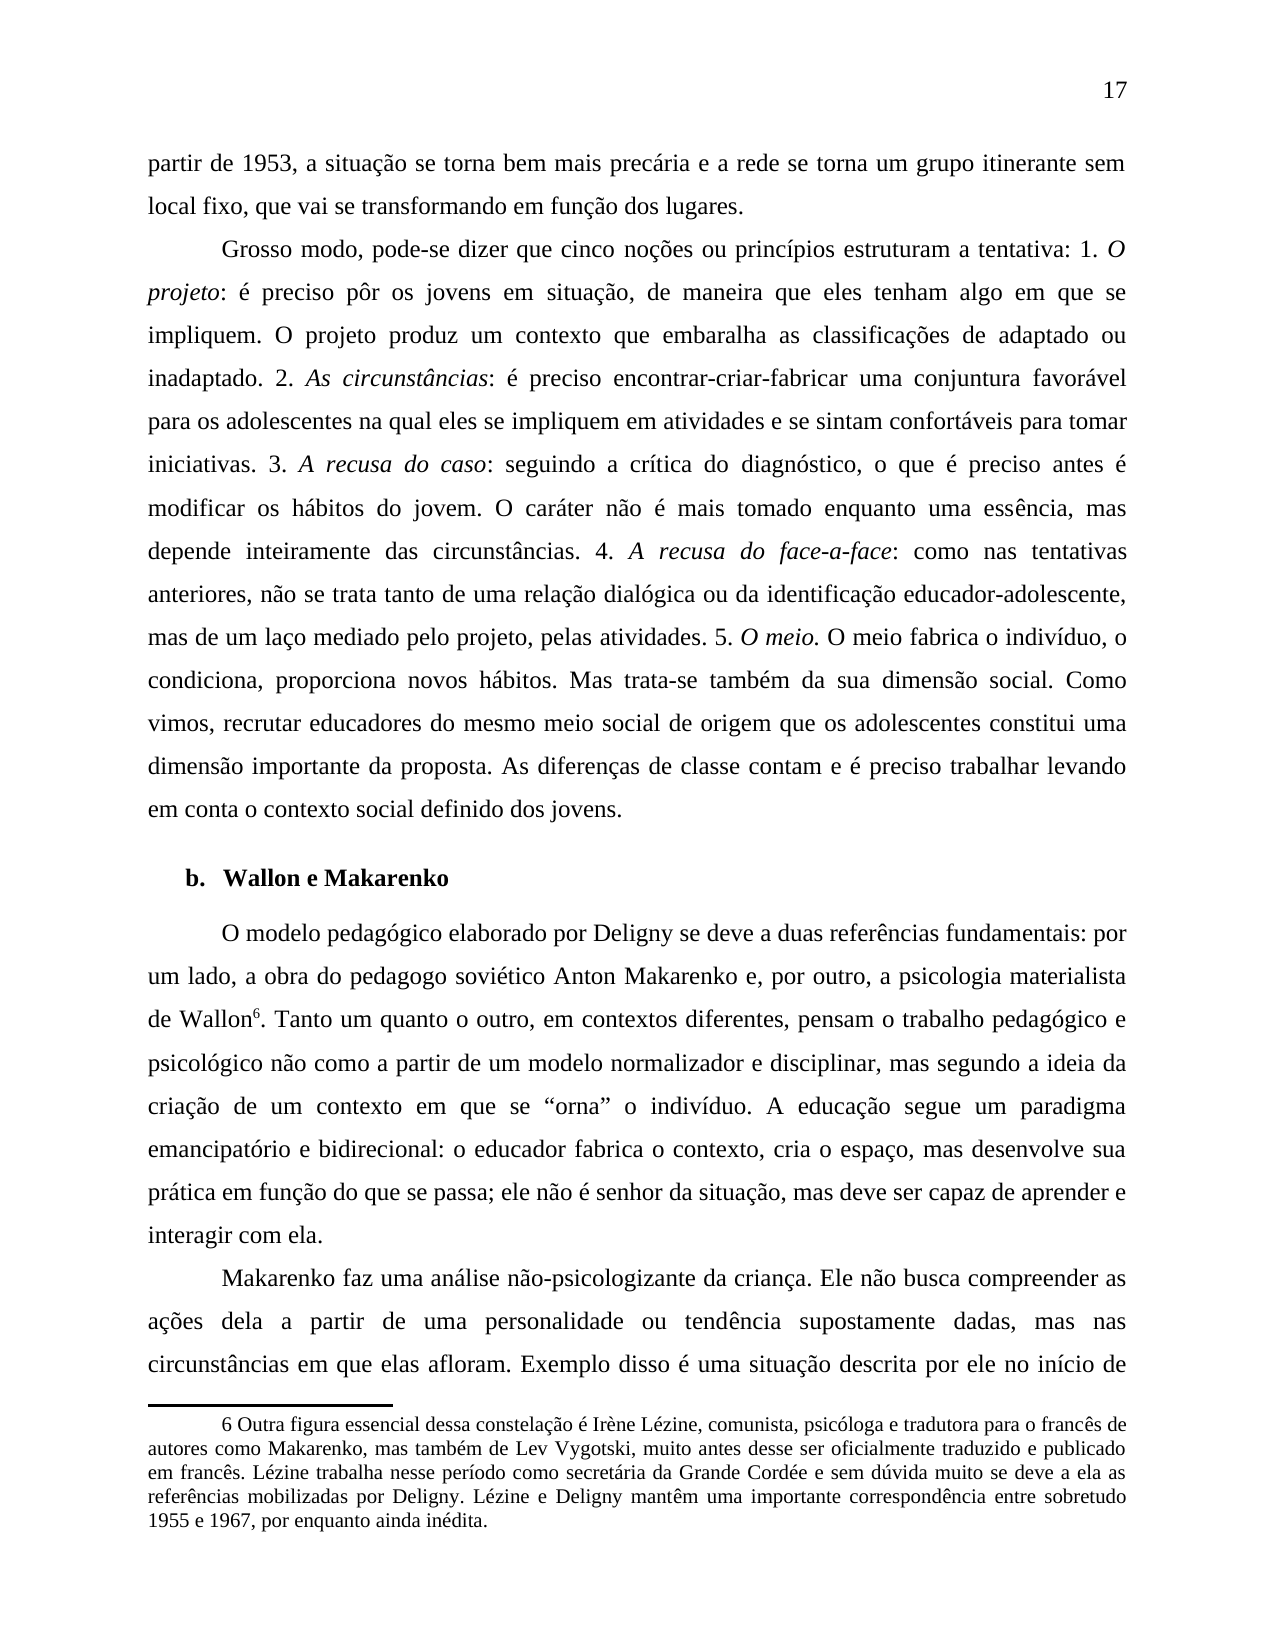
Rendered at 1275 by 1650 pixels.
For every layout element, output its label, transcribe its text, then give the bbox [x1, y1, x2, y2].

text O modelo pedagógico elaborado por Deligny se deve a duas referências fundamentais: por um lado, a obra do pedagogo soviético Anton Makarenko e, por outro, a psicologia materialista de Wallon. Tanto um quanto o outro, em contextos diferentes, pensam o trabalho pedagógico e psicológico não como a partir de um modelo normalizador e disciplinar, mas segundo a ideia da criação de um contexto em que se “orna” o indivíduo. A educação segue um paradigma emancipatório e bidirecional: o educador fabrica o contexto, cria o espaço, mas desenvolve sua prática em função do que se passa; ele não é senhor da situação, mas deve ser capaz de aprender e interagir com ela. [148, 918, 1127, 1249]
text Grosso modo, pode-se dizer que cinco noções ou princípios estruturam a tentativa: 1. O projeto: é preciso pôr os jovens em situação, de maneira que eles tenham algo em que se impliquem. O projeto produz um contexto que embaralha as classificações de adaptado ou inadaptado. 2. As circunstâncias: é preciso encontrar-criar-fabricar uma conjuntura favorável para os adolescentes na qual eles se impliquem em atividades e se sintam confortáveis para tomar iniciativas. 3. A recusa do caso: seguindo a crítica do diagnóstico, o que é preciso antes é modificar os hábitos do jovem. O caráter não é mais tomado enquanto uma essência, mas depende inteiramente das circunstâncias. 4. A recusa do face-a-face: como nas tentativas anteriores, não se trata tanto de uma relação dialógica ou da identificação educador-adolescente, mas de um laço mediado pelo projeto, pelas atividades. 5. O meio. O meio fabrica o indivíduo, o condiciona, proporciona novos hábitos. Mas trata-se também da sua dimensão social. Como vimos, recrutar educadores do mesmo meio social de origem que os adolescentes constitui uma dimensão importante da proposta. As diferenças de classe contam e é preciso trabalhar levando em conta o contexto social definido dos jovens. [148, 234, 1127, 823]
subtitle Wallon e Makarenko [185, 863, 1127, 891]
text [148, 148, 1127, 219]
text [148, 1263, 1127, 1378]
